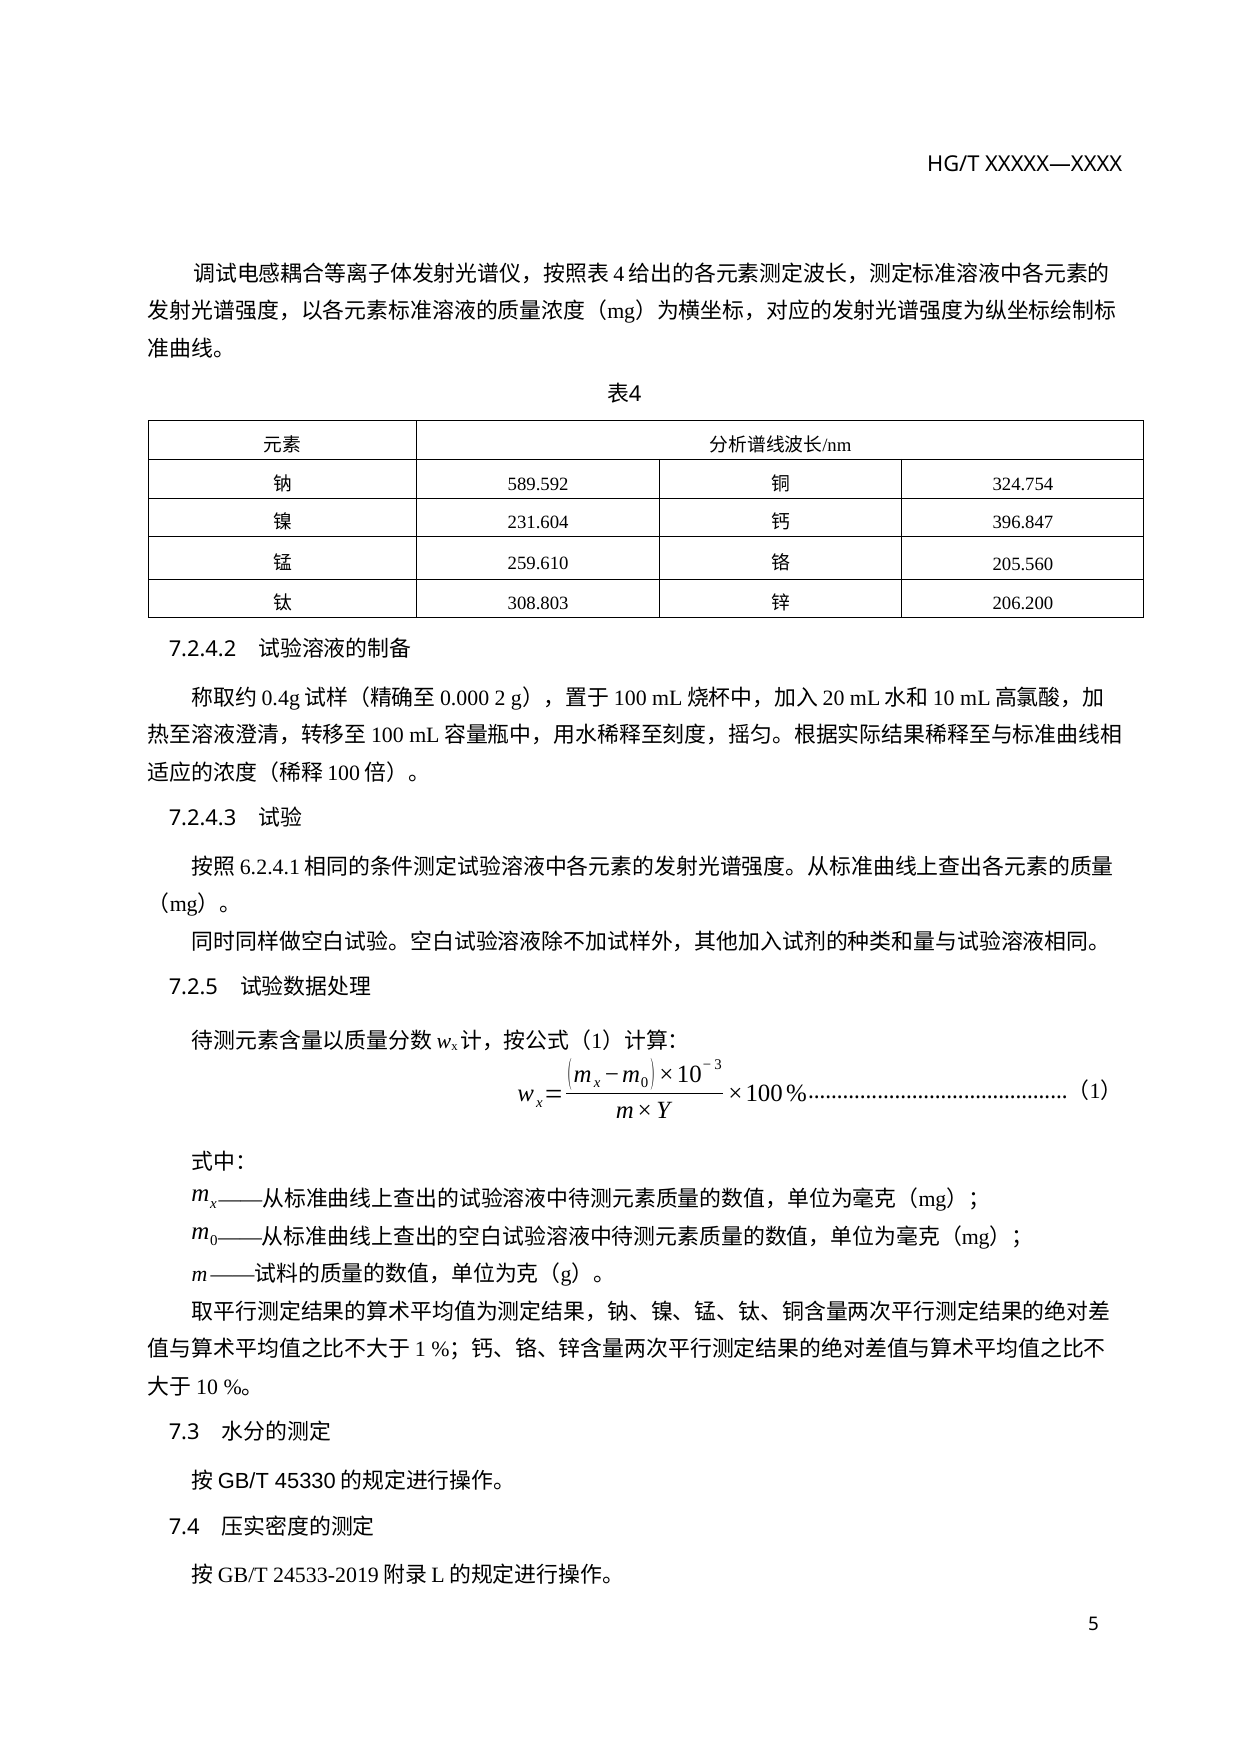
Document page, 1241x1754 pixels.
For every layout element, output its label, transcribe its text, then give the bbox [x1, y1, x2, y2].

list 待测元素含量以质量分数wx计，按公式（1）计算： [148, 1018, 1122, 1056]
text 称取约0.4g试样（精确至0.000 2 g），置于100 mL烧杯中，加入20 mL水和10 mL高氯酸，加热至溶液澄清，转移至100 mL容量瓶中，用水稀释至刻度，摇匀。根据实际结果稀释至与标准曲线相适应的浓度（稀释100倍）。 [148, 675, 1122, 787]
table_cell 锌 [660, 580, 901, 617]
table_cell 钠 [149, 460, 416, 497]
table_cell 镍 [149, 499, 416, 536]
text 试验数据处理 [148, 969, 1122, 1001]
text 压实密度的测定 [148, 1509, 1122, 1540]
table_cell 钛 [149, 580, 416, 617]
list ………………………………………（1） [148, 1056, 1122, 1123]
text 同时同样做空白试验。空白试验溶液除不加试样外，其他加入试剂的种类和量与试验溶液相同。 [148, 919, 1122, 957]
text 试验溶液的制备 [148, 631, 1122, 662]
text 水分的测定 [148, 1414, 1122, 1446]
table_cell 324.754 [902, 460, 1143, 497]
table_cell 308.803 [417, 580, 659, 617]
table_header 分析谱线波长/nm [417, 421, 1143, 459]
table_cell 铬 [660, 537, 901, 579]
table_cell 铜 [660, 460, 901, 497]
text 按GB/T 45330的规定进行操作。 [148, 1459, 1122, 1496]
table_header 元素 [149, 421, 416, 459]
table_cell 锰 [149, 537, 416, 579]
table_cell 205.560 [902, 537, 1143, 579]
table_cell 589.592 [417, 460, 659, 497]
list ——从标准曲线上查出的试验溶液中待测元素质量的数值，单位为毫克（mg）； [148, 1177, 1122, 1214]
text 取平行测定结果的算术平均值为测定结果，钠、镍、锰、钛、铜含量两次平行测定结果的绝对差值与算术平均值之比不大于1 %；钙、铬、锌含量两次平行测定结果的绝对差值与算术平均值之比不大于10 %。 [148, 1289, 1122, 1402]
text 按GB/T 24533-2019附录L的规定进行操作。 [148, 1553, 1122, 1590]
list m ——试料的质量的数值，单位为克（g）。 [148, 1252, 1122, 1289]
table_cell 206.200 [902, 580, 1143, 617]
text 试验 [148, 800, 1122, 832]
table_cell 396.847 [902, 499, 1143, 536]
list 式中： [148, 1139, 1122, 1177]
table_cell 231.604 [417, 499, 659, 536]
text 按照6.2.4.1相同的条件测定试验溶液中各元素的发射光谱强度。从标准曲线上查出各元素的质量（mg）。 [148, 844, 1122, 919]
text 调试电感耦合等离子体发射光谱仪，按照表4给出的各元素测定波长，测定标准溶液中各元素的发射光谱强度，以各元素标准溶液的质量浓度（mg）为横坐标，对应的发射光谱强度为纵坐标绘制标准曲线。 [148, 251, 1122, 363]
list ——从标准曲线上查出的空白试验溶液中待测元素质量的数值，单位为毫克（mg）； [148, 1214, 1122, 1252]
table_cell 259.610 [417, 537, 659, 579]
table_cell 钙 [660, 499, 901, 536]
